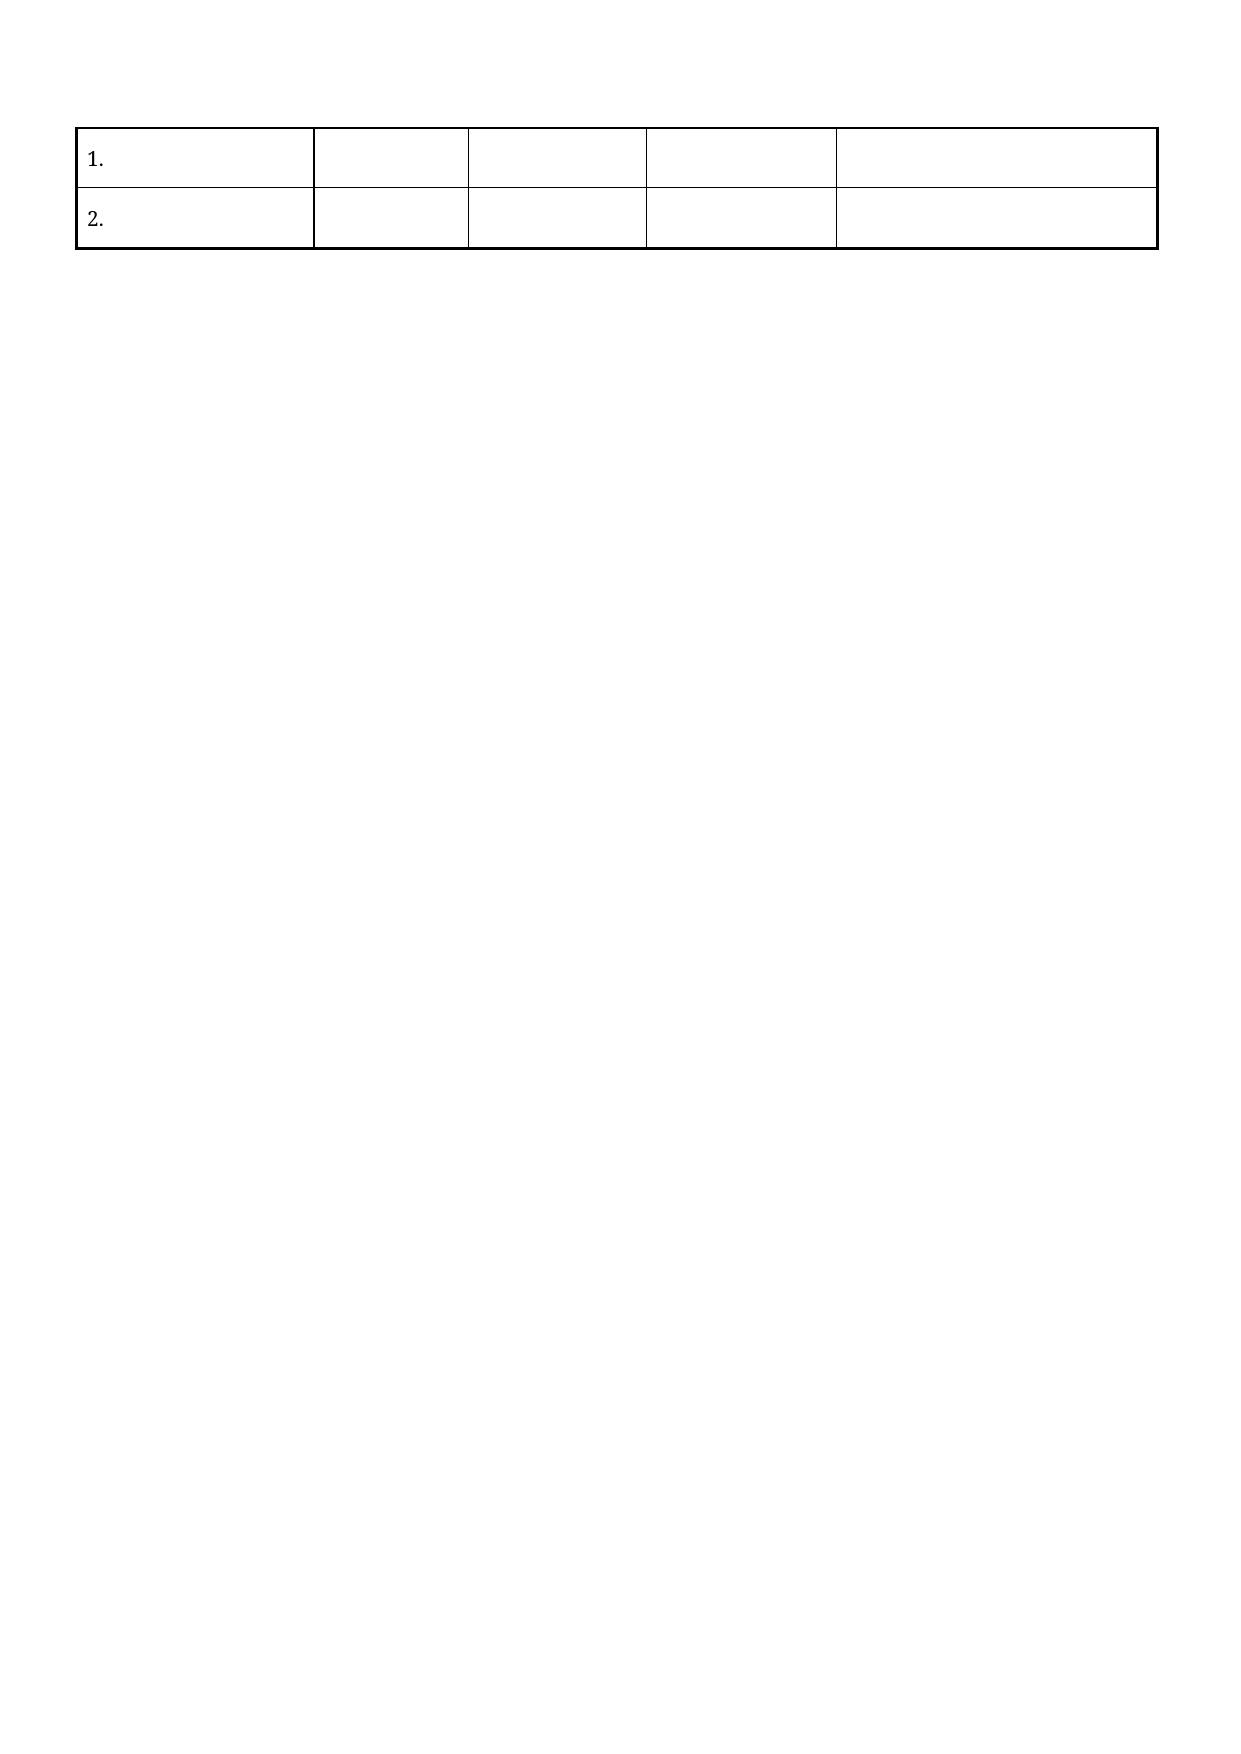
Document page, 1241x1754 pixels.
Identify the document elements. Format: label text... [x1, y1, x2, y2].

table_cell [647, 188, 836, 247]
table_cell [315, 188, 468, 247]
table_cell 2． [78, 188, 313, 247]
table_cell [469, 129, 646, 187]
table_cell [837, 188, 1156, 247]
table_cell [647, 129, 836, 187]
table_cell [469, 188, 646, 247]
table_cell [315, 129, 468, 187]
table_cell 1． [78, 129, 313, 187]
table_cell [837, 129, 1156, 187]
